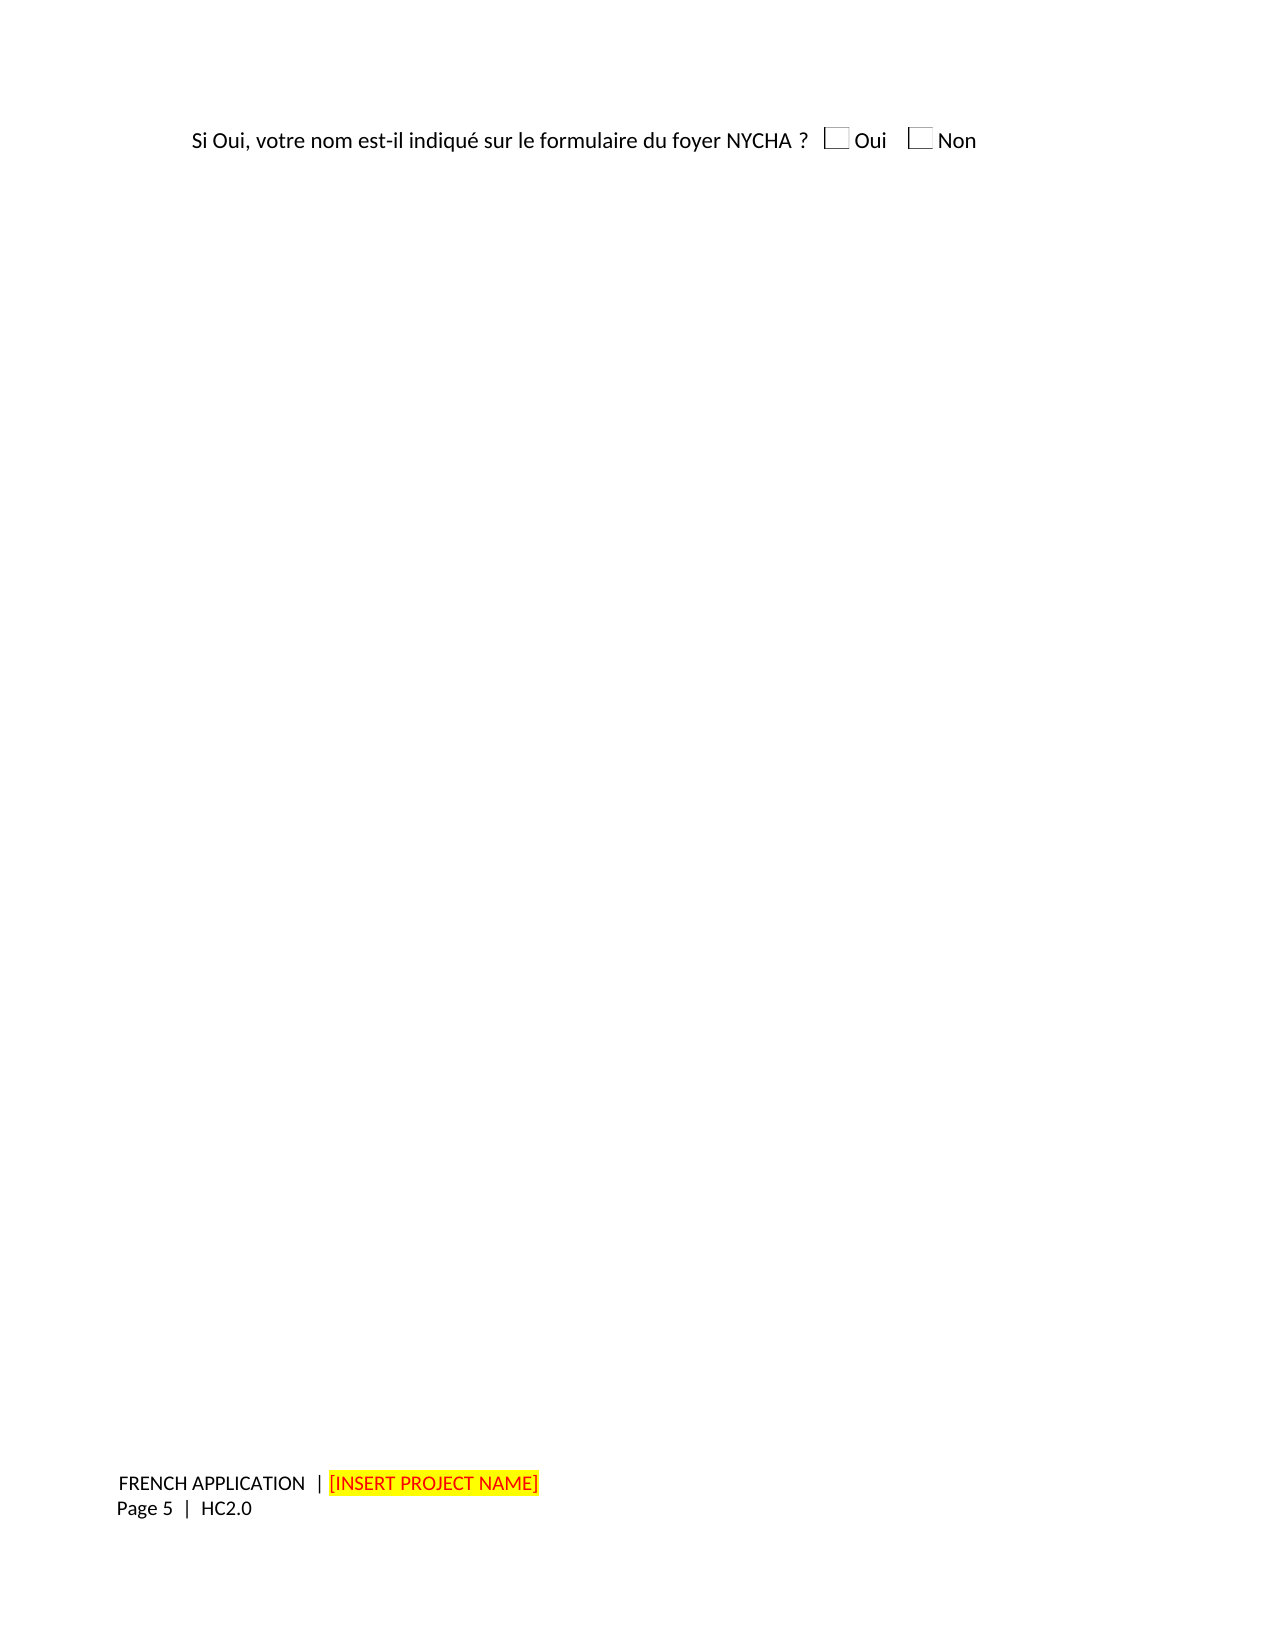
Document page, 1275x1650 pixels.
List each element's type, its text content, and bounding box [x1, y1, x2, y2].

text Si Oui, votre nom est-il indiqué sur le formulaire du foyer NYCHA ? Oui Non [192, 127, 1142, 154]
